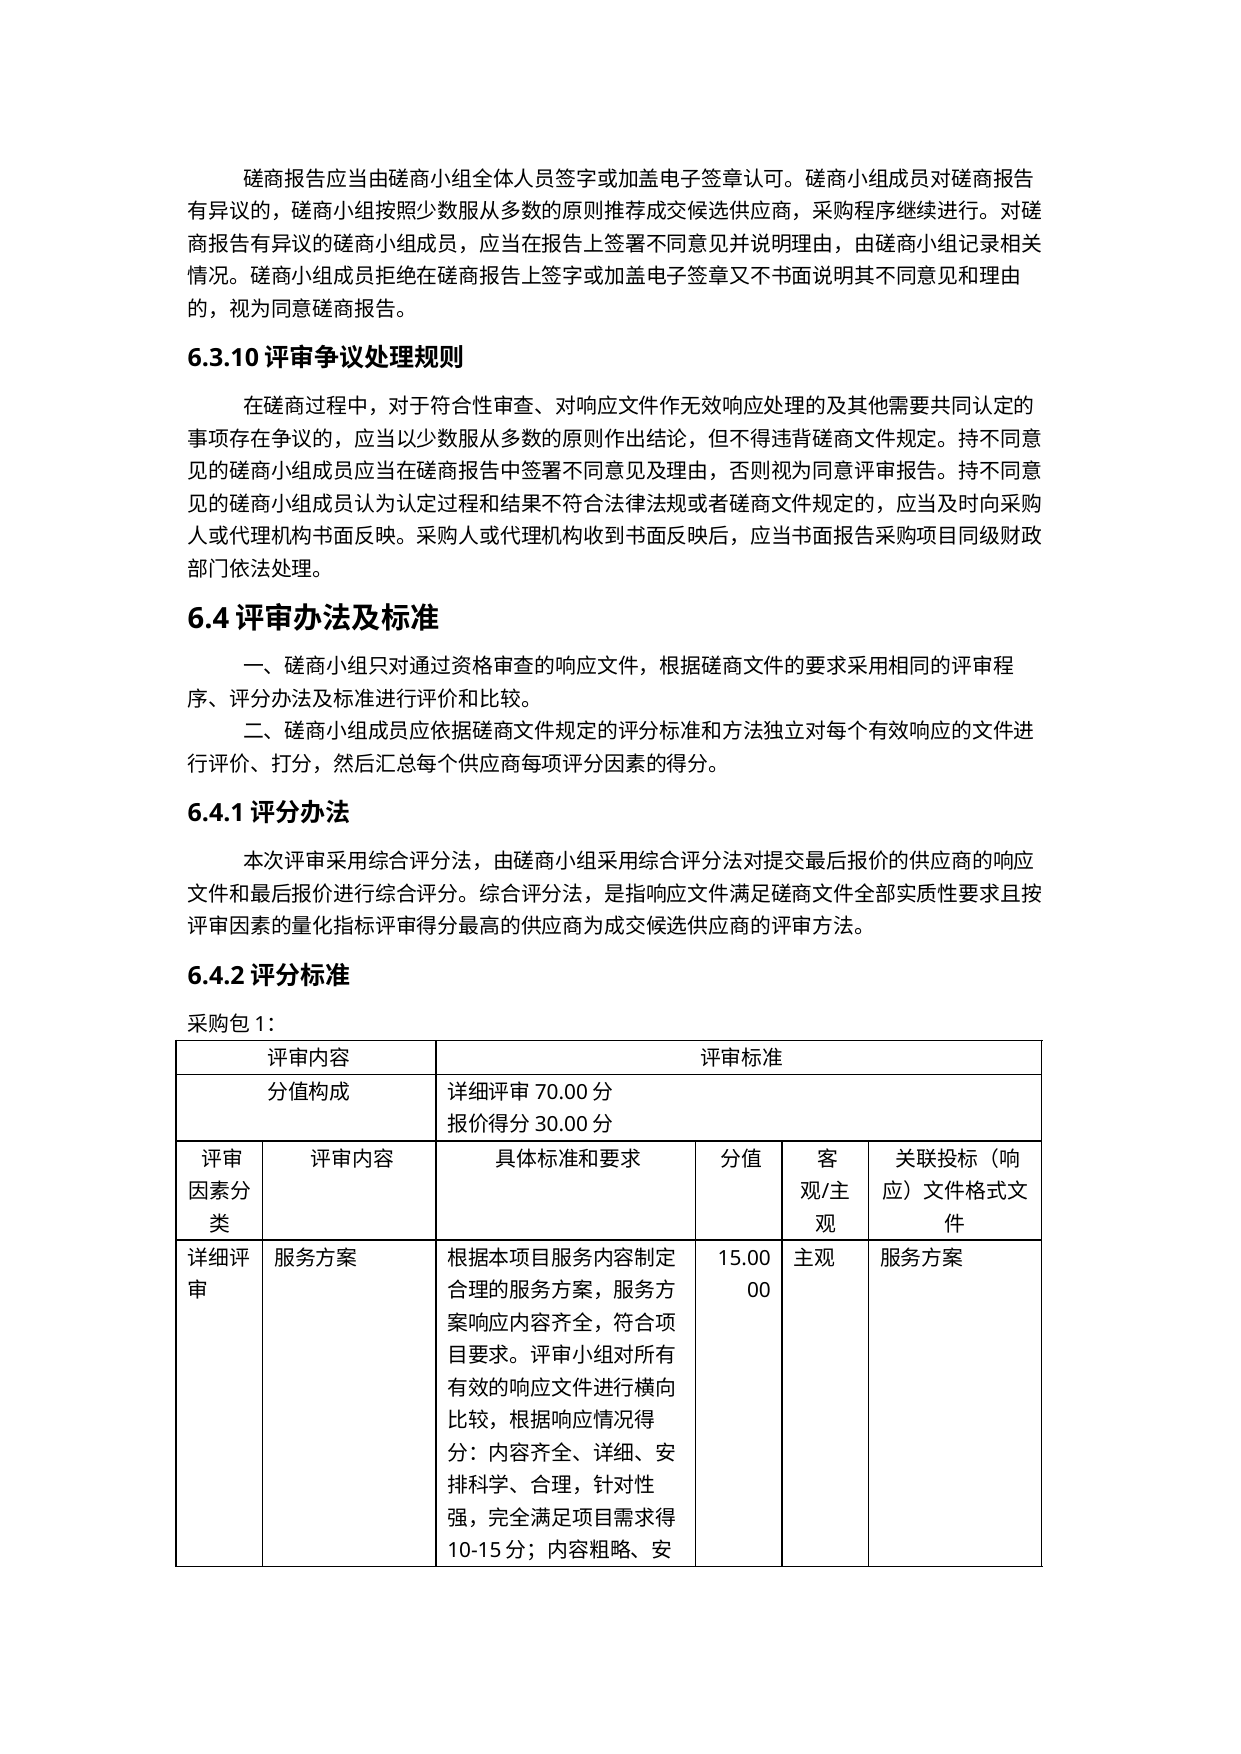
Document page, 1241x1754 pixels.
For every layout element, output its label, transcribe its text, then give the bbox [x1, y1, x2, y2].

table_header 评审标准 [437, 1041, 1041, 1073]
text 6.4.2评分标准 [187, 942, 1053, 1007]
text 6.4评审办法及标准 [187, 584, 1053, 649]
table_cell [437, 1241, 695, 1566]
table_cell 分值 [696, 1142, 781, 1239]
text 二、磋商小组成员应依据磋商文件规定的评分标准和方法独立对每个有效响应的文件进行评价、打分，然后汇总每个供应商每项评分因素的得分。 [187, 714, 1053, 779]
text 采购包1： [187, 1007, 1053, 1039]
text 本次评审采用综合评分法，由磋商小组采用综合评分法对提交最后报价的供应商的响应文件和最后报价进行综合评分。综合评分法，是指响应文件满足磋商文件全部实质性要求且按评审因素的量化指标评审得分最高的供应商为成交候选供应商的评审方法。 [187, 844, 1053, 942]
text 一、磋商小组只对通过资格审查的响应文件，根据磋商文件的要求采用相同的评审程序、评分办法及标准进行评价和比较。 [187, 649, 1053, 714]
text 6.3.10评审争议处理规则 [187, 324, 1053, 389]
table_cell 评审因素分类 [177, 1142, 262, 1239]
table_cell 关联投标（响应）文件格式文件 [869, 1142, 1041, 1239]
table_cell 服务方案 [869, 1241, 1041, 1566]
table_cell 15.0000 [696, 1241, 781, 1566]
table_cell 客观/主观 [783, 1142, 868, 1239]
text 磋商报告应当由磋商小组全体人员签字或加盖电子签章认可。磋商小组成员对磋商报告有异议的，磋商小组按照少数服从多数的原则推荐成交候选供应商，采购程序继续进行。对磋商报告有异议的磋商小组成员，应当在报告上签署不同意见并说明理由，由磋商小组记录相关情况。磋商小组成员拒绝在磋商报告上签字或加盖电子签章又不书面说明其不同意见和理由的，视为同意磋商报告。 [187, 162, 1053, 324]
text 在磋商过程中，对于符合性审查、对响应文件作无效响应处理的及其他需要共同认定的事项存在争议的，应当以少数服从多数的原则作出结论，但不得违背磋商文件规定。持不同意见的磋商小组成员应当在磋商报告中签署不同意见及理由，否则视为同意评审报告。持不同意见的磋商小组成员认为认定过程和结果不符合法律法规或者磋商文件规定的，应当及时向采购人或代理机构书面反映。采购人或代理机构收到书面反映后，应当书面报告采购项目同级财政部门依法处理。 [187, 389, 1053, 584]
table_cell 服务方案 [263, 1241, 435, 1566]
table_cell 分值构成 [177, 1075, 435, 1140]
table_cell 评审内容 [263, 1142, 435, 1239]
table_cell 详细评审70.00分 报价得分30.00分 [437, 1075, 1041, 1140]
text 6.4.1评分办法 [187, 779, 1053, 844]
table_header 评审内容 [177, 1041, 435, 1073]
table_cell 主观 [783, 1241, 868, 1566]
table_cell 具体标准和要求 [437, 1142, 695, 1239]
table_cell 详细评审 [177, 1241, 262, 1566]
